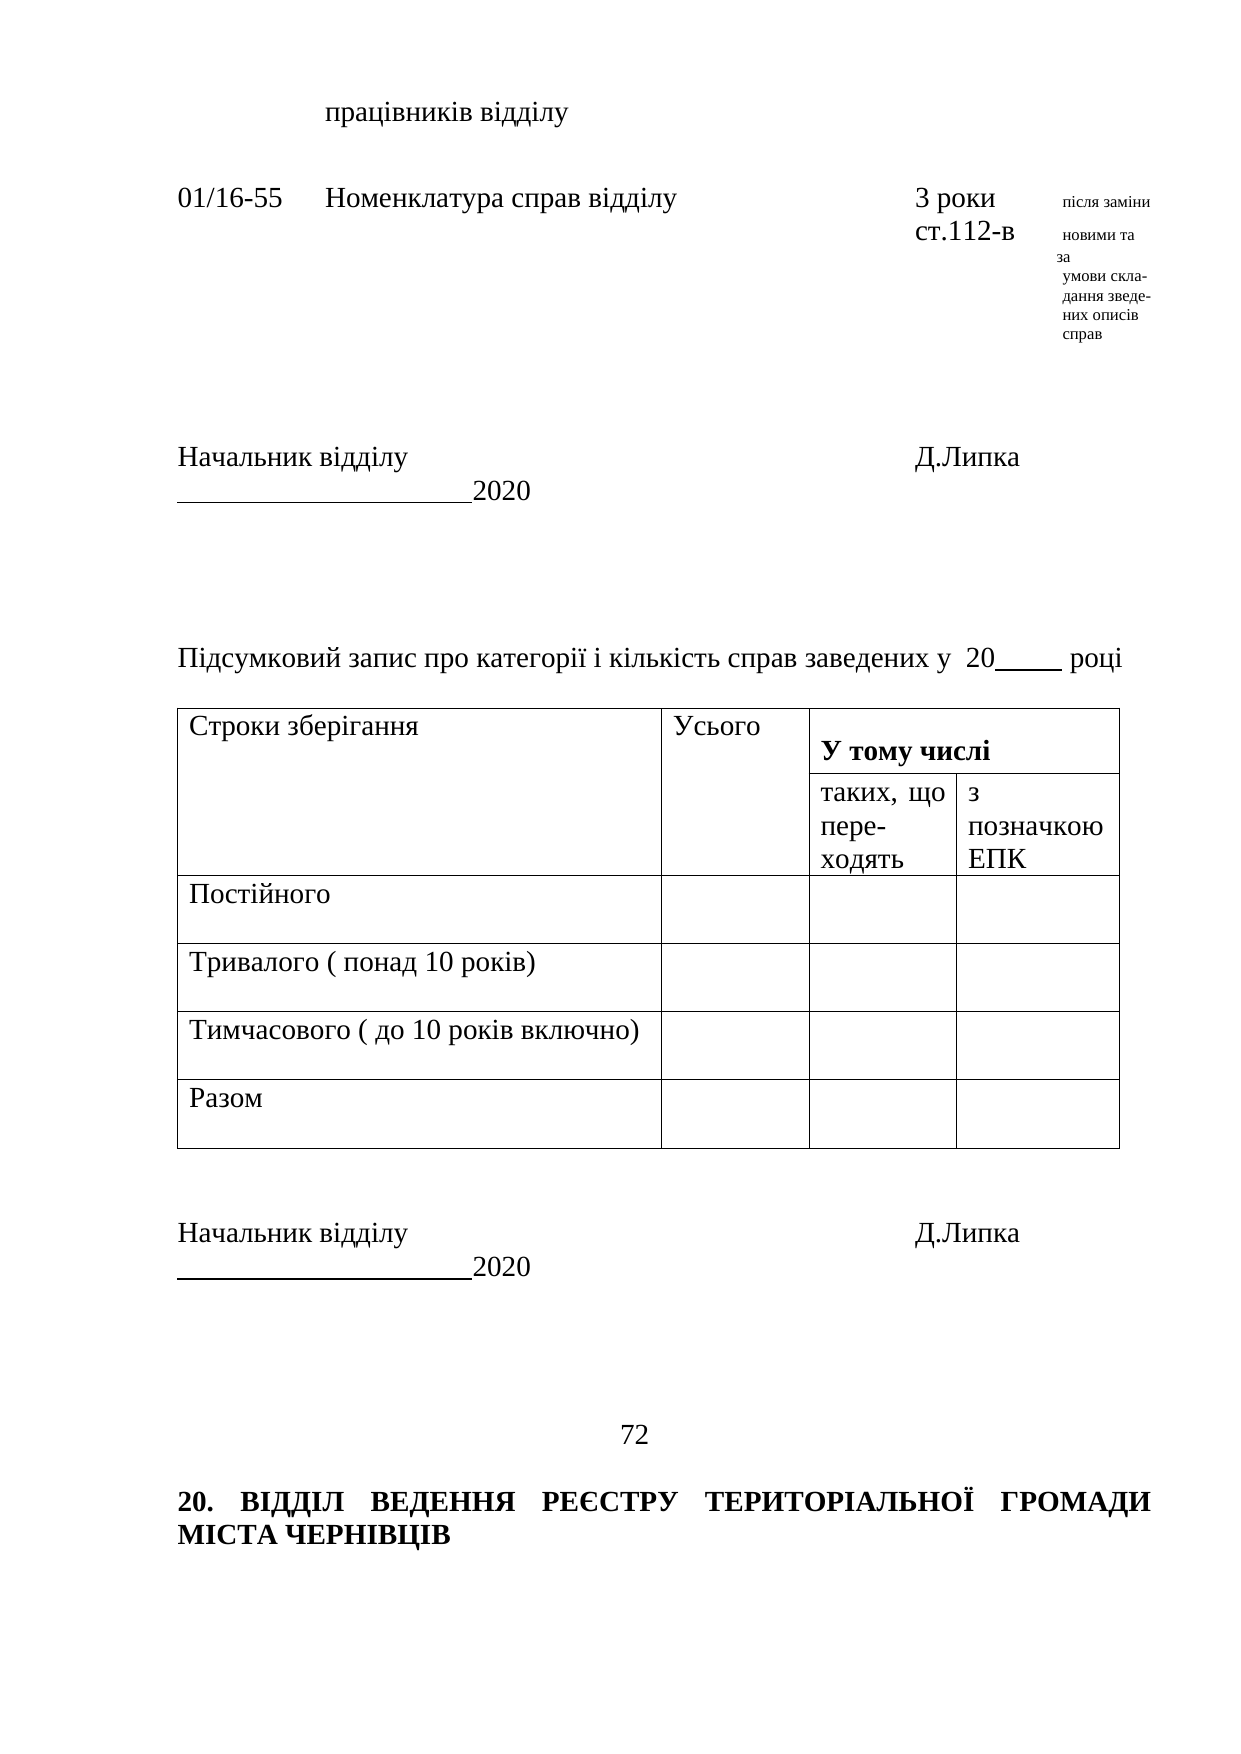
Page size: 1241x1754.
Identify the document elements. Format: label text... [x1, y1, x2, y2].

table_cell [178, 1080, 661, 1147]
text них описів [177, 304, 1152, 324]
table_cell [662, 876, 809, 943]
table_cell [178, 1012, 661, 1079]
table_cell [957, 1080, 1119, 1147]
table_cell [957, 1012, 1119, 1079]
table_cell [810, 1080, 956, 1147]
text за [177, 247, 1152, 266]
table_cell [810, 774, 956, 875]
text 01/16-55 Номенклатура справ відділу 3 роки після заміни [177, 180, 1152, 213]
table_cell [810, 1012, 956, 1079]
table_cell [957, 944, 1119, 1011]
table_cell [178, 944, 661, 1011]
text 20. ВІДДІЛ ВЕДЕННЯ РЕЄСТРУ ТЕРИТОРІАЛЬНОЇ ГРОМАДИ МІСТА ЧЕРНІВЦІВ [177, 1484, 1152, 1551]
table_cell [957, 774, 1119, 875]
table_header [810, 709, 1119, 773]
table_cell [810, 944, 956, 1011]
text 2020 [177, 473, 1152, 506]
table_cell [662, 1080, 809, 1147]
text дання зведе- [177, 285, 1152, 304]
text Підсумковий запис про категорії і кількість справ заведених у 20 році [177, 640, 1152, 674]
text ст.112-в новими та [177, 213, 1152, 247]
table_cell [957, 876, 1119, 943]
text працівників відділу [177, 94, 1152, 127]
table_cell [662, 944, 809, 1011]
text умови скла- [177, 266, 1152, 285]
text Начальник відділу Д.Липка [177, 439, 1152, 473]
text Начальник відділу Д.Липка [177, 1216, 1152, 1249]
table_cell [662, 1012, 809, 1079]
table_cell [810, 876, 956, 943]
text 72 [177, 1417, 1152, 1450]
text справ [177, 324, 1152, 343]
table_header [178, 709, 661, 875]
text 2020 [177, 1249, 1152, 1283]
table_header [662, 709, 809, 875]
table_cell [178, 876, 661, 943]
